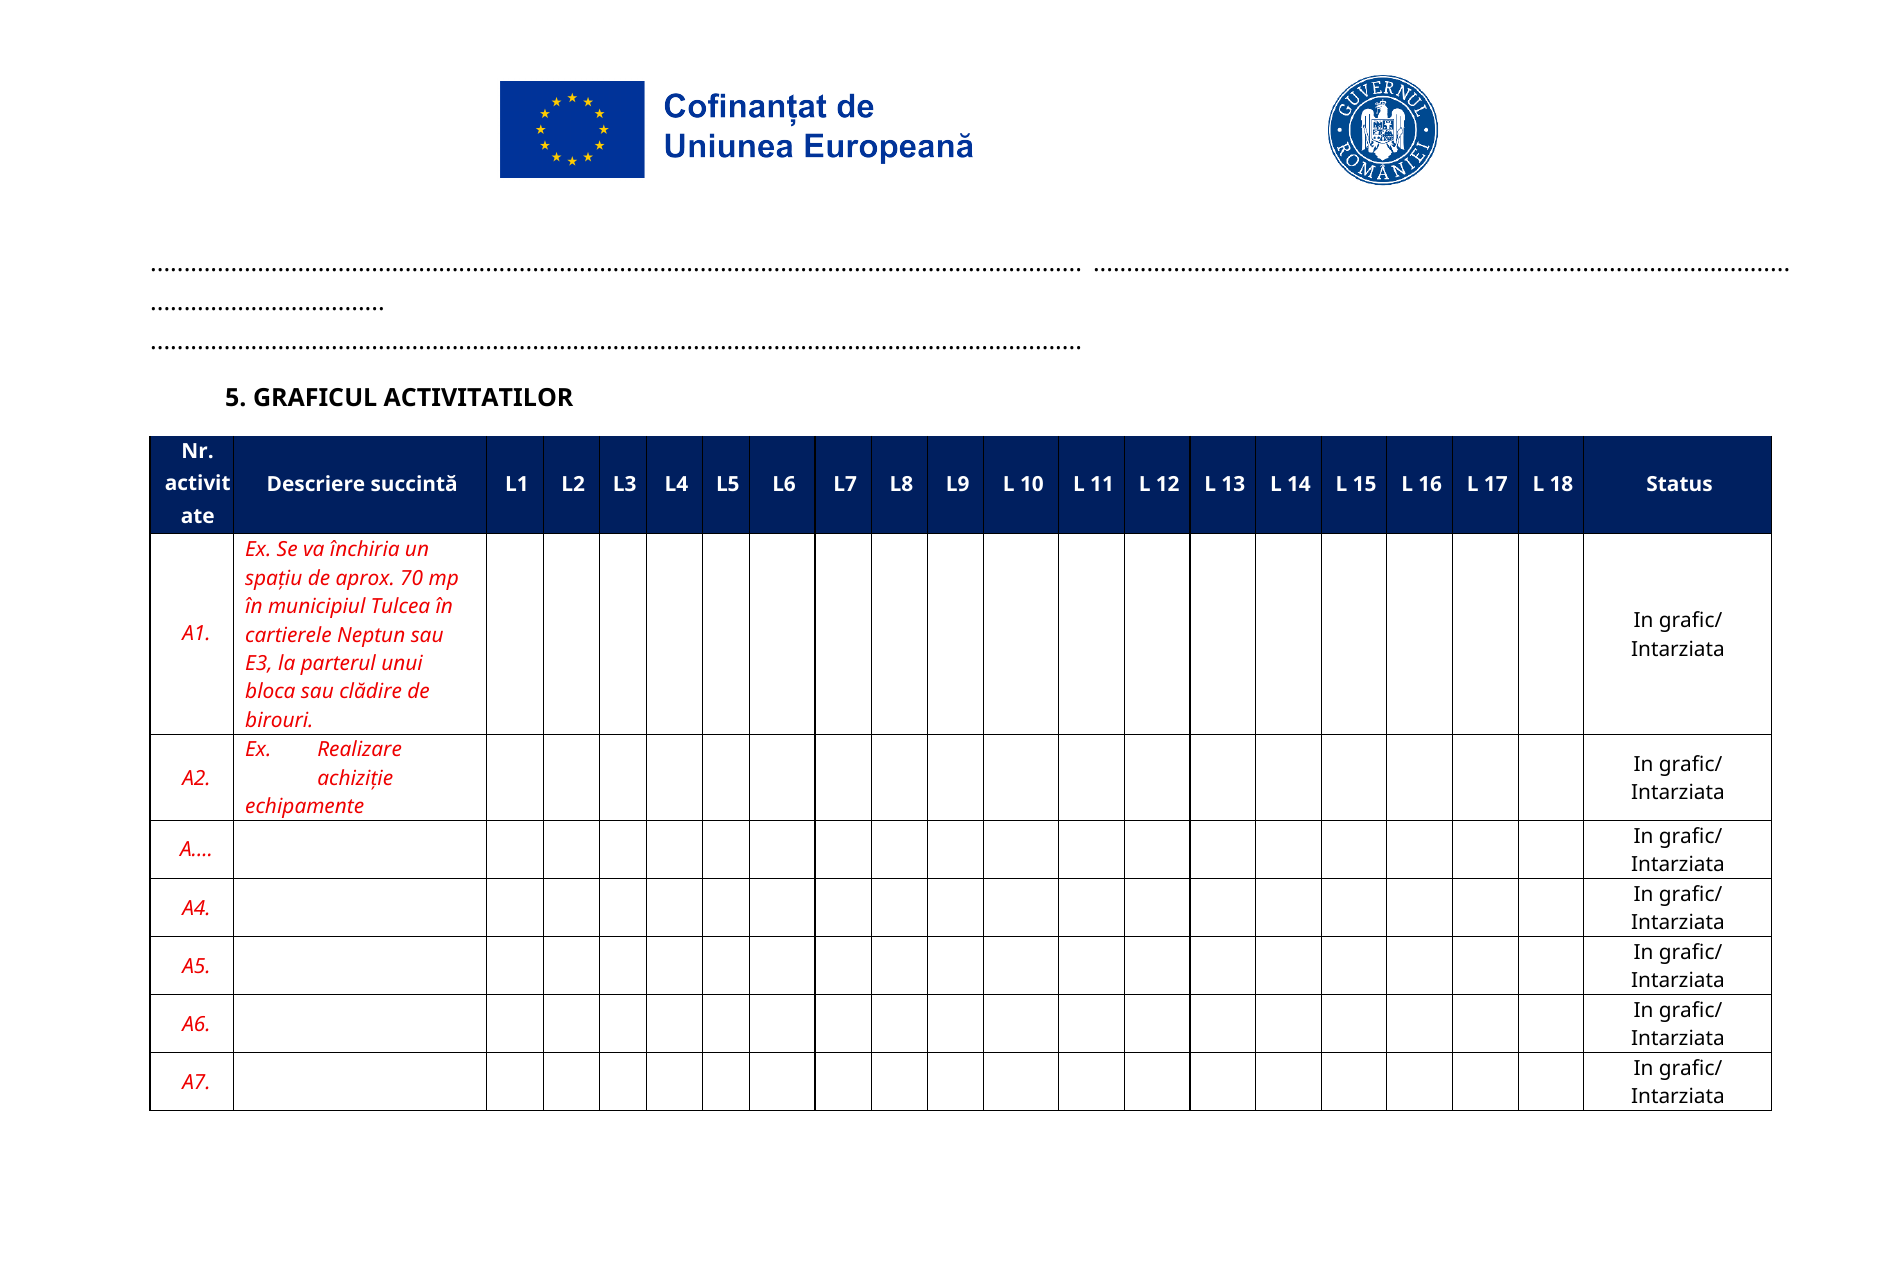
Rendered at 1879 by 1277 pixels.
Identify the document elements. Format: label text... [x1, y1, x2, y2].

table_cell [984, 937, 1058, 994]
table_cell [1519, 995, 1583, 1052]
table_cell A4. [151, 879, 233, 936]
table_cell [544, 995, 599, 1052]
table_cell [1059, 937, 1124, 994]
table_cell A7. [151, 1053, 233, 1109]
table_cell In grafic/ Intarziata [1584, 821, 1771, 878]
table_cell [703, 1053, 749, 1109]
table_cell [750, 937, 814, 994]
table_cell [1453, 735, 1518, 820]
table_cell A5. [151, 937, 233, 994]
table_cell [1125, 995, 1189, 1052]
table_cell [750, 735, 814, 820]
table_cell [750, 821, 814, 878]
table_cell [1256, 821, 1321, 878]
table_cell [1387, 879, 1452, 936]
table_cell [600, 995, 646, 1052]
table_cell [1322, 534, 1386, 733]
table_cell L7 [816, 436, 871, 533]
table_cell [1322, 735, 1386, 820]
table_cell [1453, 1053, 1518, 1109]
table_cell [1125, 1053, 1189, 1109]
table_cell [544, 735, 599, 820]
table_cell [816, 879, 871, 936]
table_cell L 13 [1191, 436, 1255, 533]
table_cell Descriere succintă [234, 436, 486, 533]
table_cell [600, 879, 646, 936]
table_cell [984, 735, 1058, 820]
table_cell [544, 821, 599, 878]
table_cell [872, 937, 927, 994]
table_cell [928, 879, 983, 936]
table_cell [928, 735, 983, 820]
table_cell L 10 [984, 436, 1058, 533]
table_cell [647, 534, 702, 733]
table_cell [816, 534, 871, 733]
table_cell L 12 [1125, 436, 1189, 533]
table_cell [1125, 821, 1189, 878]
table_cell L6 [750, 436, 814, 533]
table_cell [544, 1053, 599, 1109]
table_cell [234, 995, 486, 1052]
table_cell [928, 821, 983, 878]
table_cell [872, 534, 927, 733]
table_cell In grafic/ Intarziata [1584, 879, 1771, 936]
table_cell [487, 937, 543, 994]
table_cell [1453, 879, 1518, 936]
table_cell In grafic/ Intarziata [1584, 534, 1771, 733]
table_cell [1125, 534, 1189, 733]
table_cell [647, 821, 702, 878]
picture [492, 73, 994, 186]
table_cell Ex. Se va închiria un spațiu de aprox. 70 mp în municipiul Tulcea în cartierele Neptun sau E3, la parterul unui bloca sau clădire de birouri. [234, 534, 486, 733]
table_cell [600, 1053, 646, 1109]
table_cell [1256, 937, 1321, 994]
table_cell [234, 937, 486, 994]
table_cell [544, 879, 599, 936]
table_cell [984, 534, 1058, 733]
table_cell In grafic/ Intarziata [1584, 937, 1771, 994]
table_cell L4 [647, 436, 702, 533]
table_cell Nr. activitate [151, 436, 233, 533]
table_cell [600, 821, 646, 878]
table_cell [1191, 995, 1255, 1052]
table_cell [234, 821, 486, 878]
table_cell [928, 937, 983, 994]
table_cell [1519, 821, 1583, 878]
table_cell [487, 735, 543, 820]
table_cell [1453, 821, 1518, 878]
table_cell A1. [151, 534, 233, 733]
table_cell [1191, 821, 1255, 878]
table_header 5. GRAFICUL ACTIVITATILOR [150, 362, 1771, 436]
table_cell Ex. Realizare achiziție echipamente [234, 735, 486, 820]
text ........................................................................................................................................... [150, 323, 1789, 357]
table_cell [1387, 1053, 1452, 1109]
table_cell [816, 1053, 871, 1109]
table_cell L 17 [1453, 436, 1518, 533]
table_cell L 18 [1519, 436, 1583, 533]
table_cell [872, 735, 927, 820]
table_cell [1256, 879, 1321, 936]
table_cell [928, 995, 983, 1052]
table_cell [1125, 937, 1189, 994]
table_cell L 16 [1387, 436, 1452, 533]
table_cell [750, 995, 814, 1052]
table_cell [816, 821, 871, 878]
text ........................................................................................................................................... ........................................................................................................................................... [150, 244, 1789, 318]
table_cell [750, 1053, 814, 1109]
table_cell [544, 534, 599, 733]
table_cell [1453, 534, 1518, 733]
table_cell [984, 879, 1058, 936]
table_cell L2 [544, 436, 599, 533]
table_cell [1256, 735, 1321, 820]
table_cell [703, 821, 749, 878]
table_cell [816, 735, 871, 820]
table_cell [750, 879, 814, 936]
table_cell [1191, 735, 1255, 820]
table_cell [647, 1053, 702, 1109]
table_cell A2. [151, 735, 233, 820]
table_cell [1387, 735, 1452, 820]
table_cell [1322, 879, 1386, 936]
table_cell [984, 821, 1058, 878]
table_cell L5 [703, 436, 749, 533]
table_cell In grafic/ Intarziata [1584, 735, 1771, 820]
table_cell A.... [151, 821, 233, 878]
table_cell [1387, 534, 1452, 733]
table_cell [872, 879, 927, 936]
table_cell L8 [872, 436, 927, 533]
table_cell [600, 735, 646, 820]
table_cell [1125, 879, 1189, 936]
picture [1326, 73, 1439, 186]
table_cell [1519, 937, 1583, 994]
table_cell [487, 1053, 543, 1109]
table_cell [816, 995, 871, 1052]
table_cell [984, 1053, 1058, 1109]
table_cell L9 [928, 436, 983, 533]
table_cell [1059, 995, 1124, 1052]
table_cell [1519, 1053, 1583, 1109]
table_cell [1387, 937, 1452, 994]
table_cell Status [1584, 436, 1771, 533]
table_cell [234, 879, 486, 936]
table_cell In grafic/ Intarziata [1584, 995, 1771, 1052]
table_cell [1322, 821, 1386, 878]
table_cell L 11 [1059, 436, 1124, 533]
table_cell [1519, 879, 1583, 936]
table_cell [1059, 534, 1124, 733]
table_cell In grafic/ Intarziata [1584, 1053, 1771, 1109]
table_cell [1059, 735, 1124, 820]
table_cell [872, 821, 927, 878]
table_cell [1256, 995, 1321, 1052]
table_cell [1453, 937, 1518, 994]
table_cell [600, 937, 646, 994]
table_cell L 14 [1256, 436, 1321, 533]
table_cell A6. [151, 995, 233, 1052]
table_cell [647, 995, 702, 1052]
table_cell [1191, 937, 1255, 994]
table_cell [544, 937, 599, 994]
table_cell [1387, 995, 1452, 1052]
table_cell [703, 735, 749, 820]
table_cell [1519, 735, 1583, 820]
table_cell [1322, 1053, 1386, 1109]
table_cell [1256, 534, 1321, 733]
table_cell [600, 534, 646, 733]
table_cell [1059, 879, 1124, 936]
table_cell [647, 735, 702, 820]
table_cell [487, 821, 543, 878]
table_cell [234, 1053, 486, 1109]
table_cell [1191, 534, 1255, 733]
table_cell [1059, 821, 1124, 878]
table_cell L3 [600, 436, 646, 533]
table_cell [1453, 995, 1518, 1052]
table_cell [1125, 735, 1189, 820]
table_cell [1387, 821, 1452, 878]
table_cell [703, 937, 749, 994]
table_cell [703, 534, 749, 733]
table_cell [1322, 937, 1386, 994]
table_cell [928, 534, 983, 733]
table_cell [1059, 1053, 1124, 1109]
table_cell [1256, 1053, 1321, 1109]
table_cell [703, 995, 749, 1052]
table_cell [750, 534, 814, 733]
table_cell L1 [487, 436, 543, 533]
table_cell [872, 995, 927, 1052]
table_cell [928, 1053, 983, 1109]
table_cell [1191, 879, 1255, 936]
table_cell L 15 [1322, 436, 1386, 533]
table_cell [487, 534, 543, 733]
table_cell [1519, 534, 1583, 733]
table_cell [1322, 995, 1386, 1052]
table_cell [703, 879, 749, 936]
table_cell [816, 937, 871, 994]
table_cell [872, 1053, 927, 1109]
table_cell [1191, 1053, 1255, 1109]
table_cell [487, 879, 543, 936]
table_cell [647, 937, 702, 994]
table_cell [647, 879, 702, 936]
table_cell [984, 995, 1058, 1052]
table_cell [487, 995, 543, 1052]
